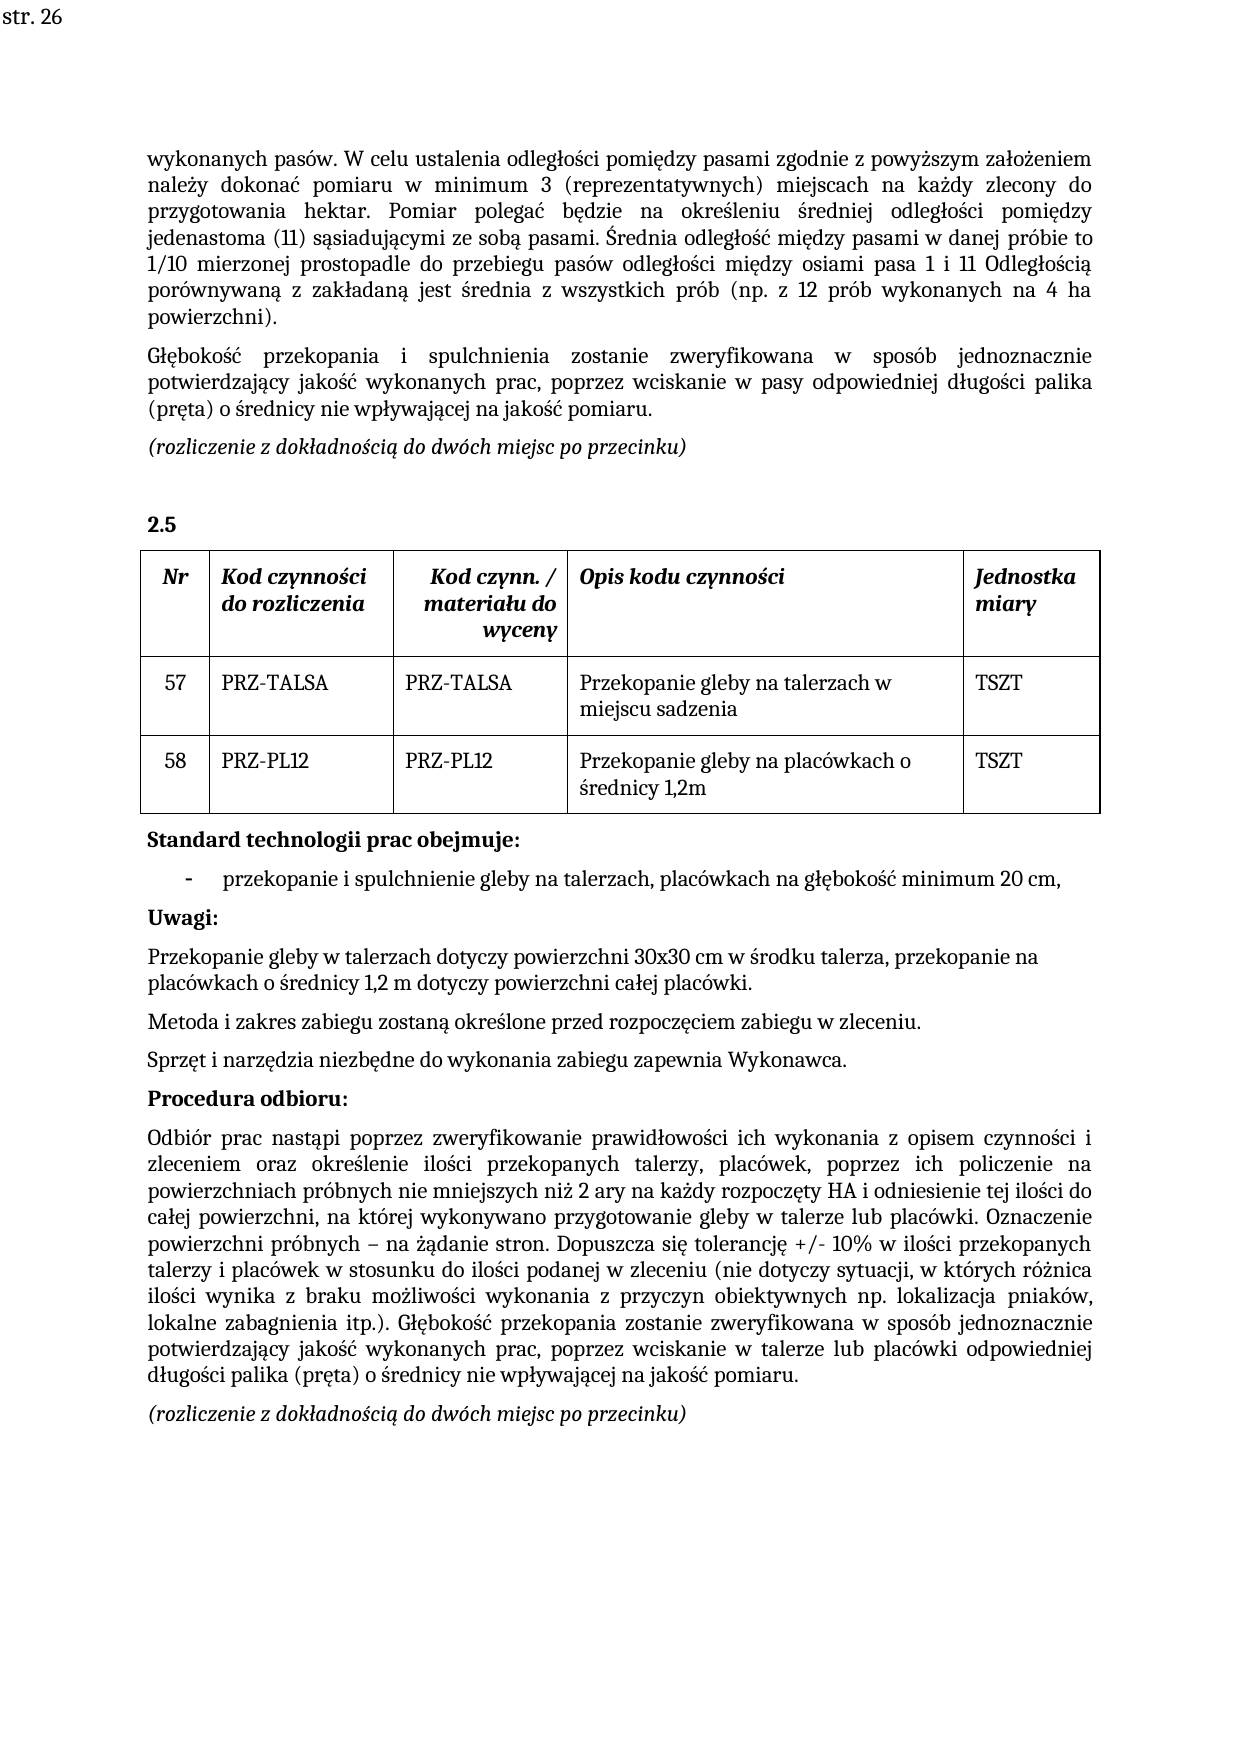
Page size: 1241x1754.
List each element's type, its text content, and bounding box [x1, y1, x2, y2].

text wykonanych pasów. W celu ustalenia odległości pomiędzy pasami zgodnie z powyższym założeniem należy dokonać pomiaru w minimum 3 (reprezentatywnych) miejscach na każdy zlecony do przygotowania hektar. Pomiar polegać będzie na określeniu średniej odległości pomiędzy jedenastoma (11) sąsiadującymi ze sobą pasami. Średnia odległość między pasami w danej próbie to 1/10 mierzonej prostopadle do przebiegu pasów odległości między osiami pasa 1 i 11 Odległością porównywaną z zakładaną jest średnia z wszystkich prób (np. z 12 prób wykonanych na 4 ha powierzchni). [147, 146, 1093, 330]
table_cell Przekopanie gleby na placówkach o średnicy 1,2m [568, 736, 963, 813]
table_header Kod czynności do rozliczenia [210, 551, 393, 656]
text Przekopanie gleby w talerzach dotyczy powierzchni 30x30 cm w środku talerza, przekopanie na placówkach o średnicy 1,2 m dotyczy powierzchni całej placówki. [147, 943, 1093, 996]
table_cell PRZ-PL12 [210, 736, 393, 813]
table_cell PRZ-PL12 [394, 736, 567, 813]
subtitle Procedura odbioru: [147, 1086, 1119, 1112]
subtitle 2.5 [147, 512, 1119, 538]
text Metoda i zakres zabiegu zostaną określone przed rozpoczęciem zabiegu w zleceniu. Sprzęt i narzędzia niezbędne do wykonania zabiegu zapewnia Wykonawca. [147, 1009, 963, 1073]
table_header Opis kodu czynności [568, 551, 963, 656]
text Standard technologii prac obejmuje: [147, 827, 1119, 853]
table_cell 58 [141, 736, 209, 813]
list przekopanie i spulchnienie gleby na talerzach, placówkach na głębokość minimum 20 cm, [185, 866, 1063, 892]
text (rozliczenie z dokładnością do dwóch miejsc po przecinku) [147, 434, 1119, 461]
text Odbiór prac nastąpi poprzez zweryfikowanie prawidłowości ich wykonania z opisem czynności i zleceniem oraz określenie ilości przekopanych talerzy, placówek, poprzez ich policzenie na powierzchniach próbnych nie mniejszych niż 2 ary na każdy rozpoczęty HA i odniesienie tej ilości do całej powierzchni, na której wykonywano przygotowanie gleby w talerze lub placówki. Oznaczenie powierzchni próbnych – na żądanie stron. Dopuszcza się tolerancję +/- 10% w ilości przekopanych talerzy i placówek w stosunku do ilości podanej w zleceniu (nie dotyczy sytuacji, w których różnica ilości wynika z braku możliwości wykonania z przyczyn obiektywnych np. lokalizacja pniaków, lokalne zabagnienia itp.). Głębokość przekopania zostanie zweryfikowana w sposób jednoznacznie potwierdzający jakość wykonanych prac, poprzez wciskanie w talerze lub placówki odpowiedniej długości palika (pręta) o średnicy nie wpływającej na jakość pomiaru. [147, 1125, 1093, 1388]
table_cell Przekopanie gleby na talerzach w miejscu sadzenia [568, 657, 963, 735]
table_cell 57 [141, 657, 209, 735]
subtitle Uwagi: [147, 905, 1119, 931]
table_header Nr [141, 551, 209, 656]
table_header Kod czynn. / materiału do wyceny [394, 551, 567, 656]
table_header Jednostka miary [964, 551, 1099, 656]
text Głębokość przekopania i spulchnienia zostanie zweryfikowana w sposób jednoznacznie potwierdzający jakość wykonanych prac, poprzez wciskanie w pasy odpowiedniej długości palika (pręta) o średnicy nie wpływającej na jakość pomiaru. [147, 343, 1093, 422]
table_cell TSZT [964, 657, 1099, 735]
table_cell TSZT [964, 736, 1099, 813]
table_cell PRZ-TALSA [210, 657, 393, 735]
text (rozliczenie z dokładnością do dwóch miejsc po przecinku) [147, 1401, 1119, 1427]
table_cell PRZ-TALSA [394, 657, 567, 735]
